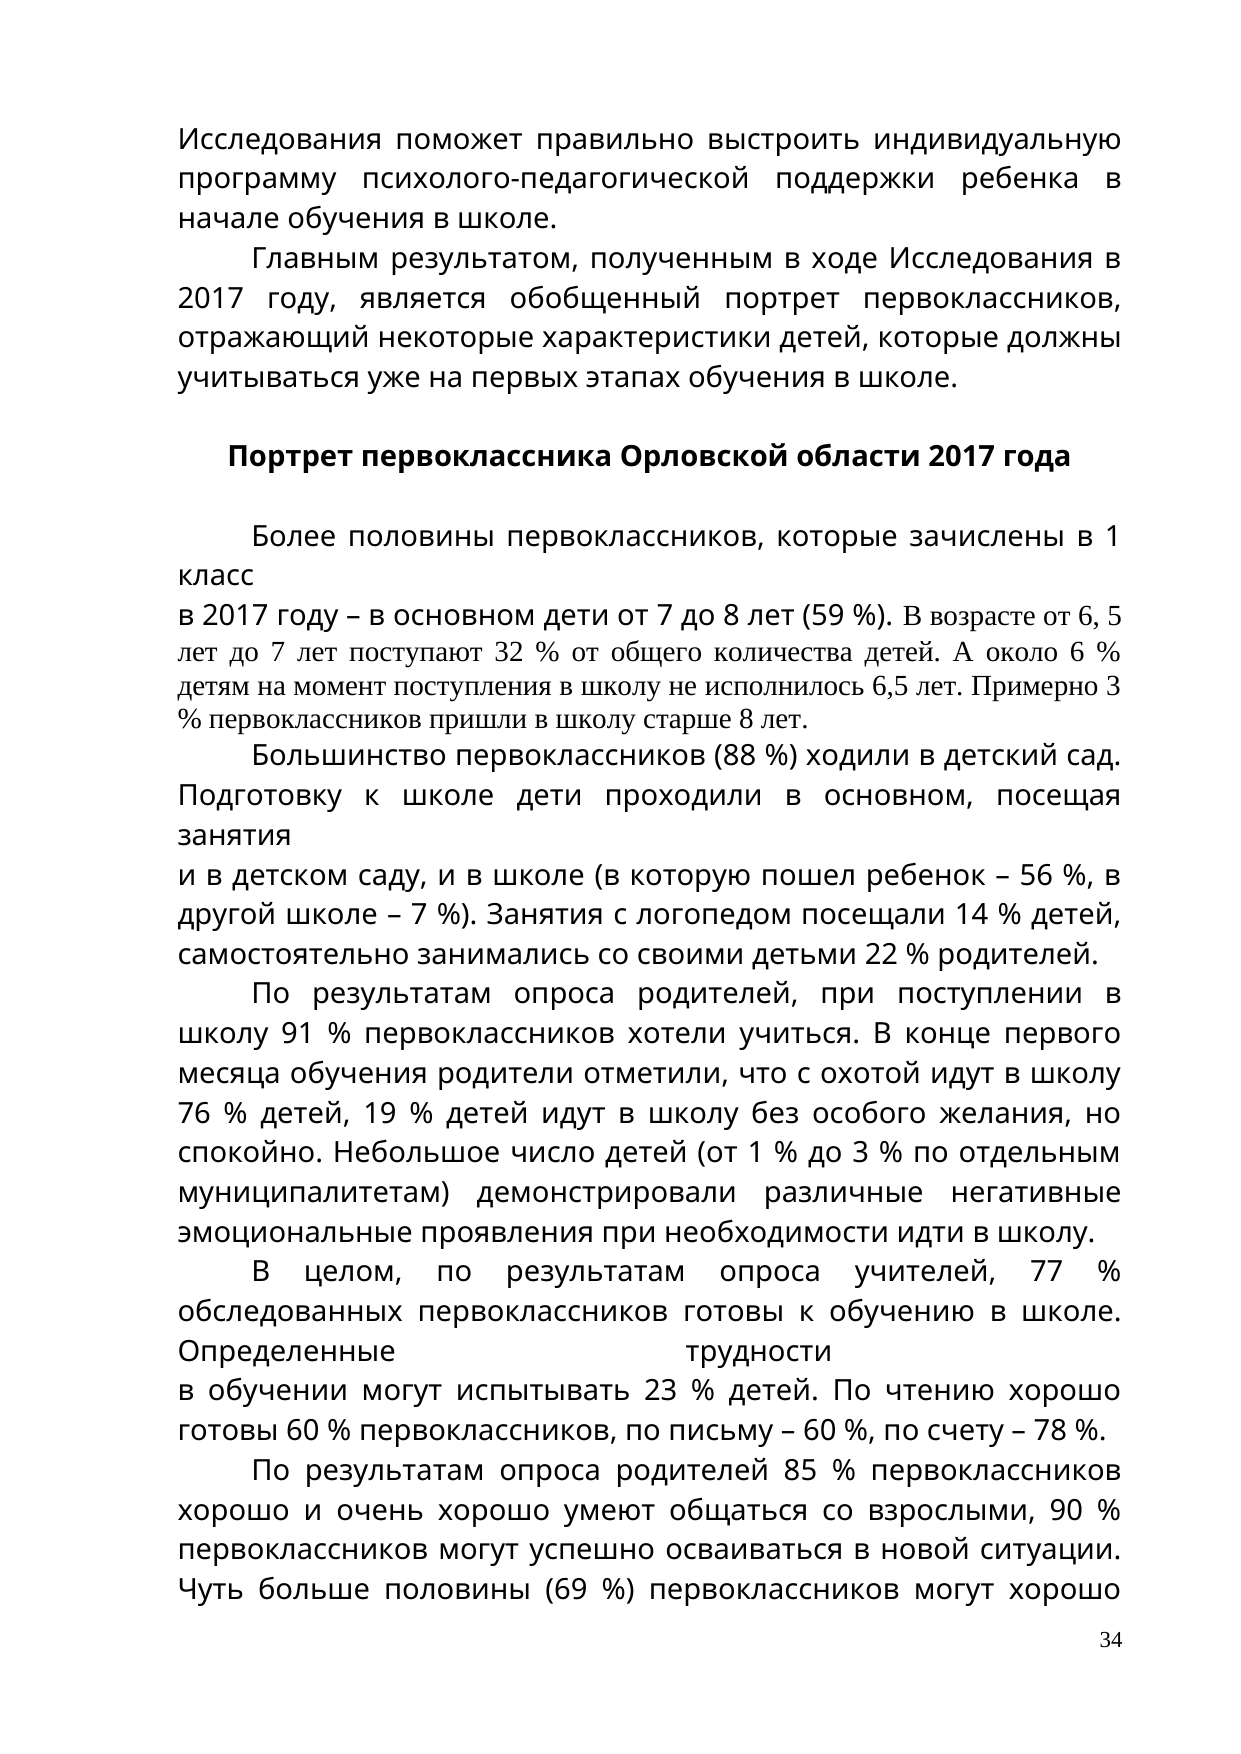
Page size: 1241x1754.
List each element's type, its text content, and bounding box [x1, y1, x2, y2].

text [177, 118, 1122, 237]
text Главным результатом, полученным в ходе Исследования в 2017 году, является обобщенный портрет первоклассников, отражающий некоторые характеристики детей, которые должны учитываться уже на первых этапах обучения в школе. [177, 237, 1122, 396]
text Портрет первоклассника Орловской области 2017 года [177, 436, 1122, 475]
text Большинство первоклассников (88 %) ходили в детский сад. Подготовку к школе дети проходили в основном, посещая занятия и в детском саду, и в школе (в которую пошел ребенок – 56 %, в другой школе – 7 %). Занятия с логопедом посещали 14 % детей, самостоятельно занимались со своими детьми 22 % родителей. [177, 735, 1122, 973]
text Более половины первоклассников, которые зачислены в 1 класс в 2017 году – в основном дети от 7 до 8 лет (59 %). В возрасте от 6, 5 лет до 7 лет поступают 32 % от общего количества детей. А около 6 % детям на момент поступления в школу не исполнилось 6,5 лет. Примерно 3 % первоклассников пришли в школу старше 8 лет. [177, 515, 1122, 735]
text В целом, по результатам опроса учителей, 77 % обследованных первоклассников готовы к обучению в школе. Определенные трудности в обучении могут испытывать 23 % детей. По чтению хорошо готовы 60 % первоклассников, по письму – 60 %, по счету – 78 %. [177, 1251, 1122, 1449]
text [177, 1449, 1122, 1608]
text По результатам опроса родителей, при поступлении в школу 91 % первоклассников хотели учиться. В конце первого месяца обучения родители отметили, что с охотой идут в школу 76 % детей, 19 % детей идут в школу без особого желания, но спокойно. Небольшое число детей (от 1 % до 3 % по отдельным муниципалитетам) демонстрировали различные негативные эмоциональные проявления при необходимости идти в школу. [177, 973, 1122, 1251]
